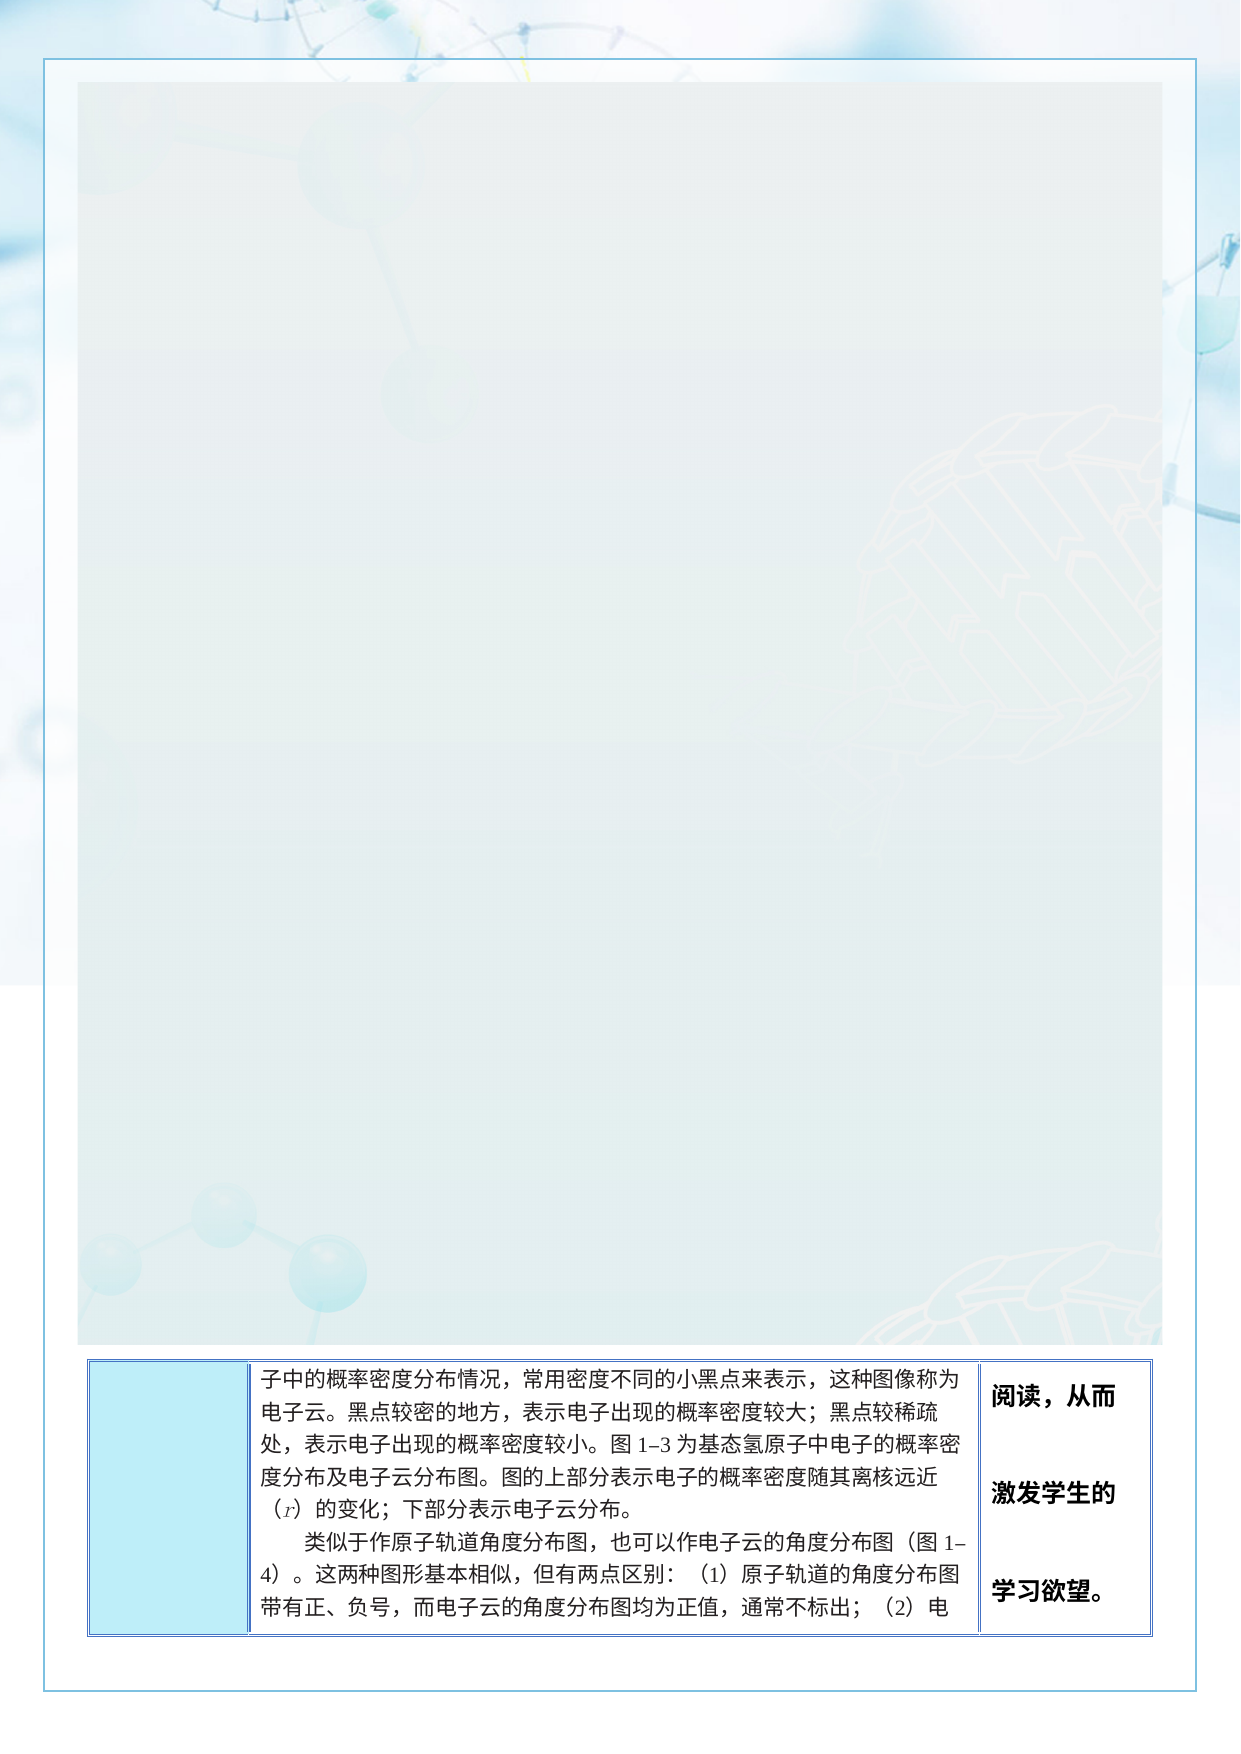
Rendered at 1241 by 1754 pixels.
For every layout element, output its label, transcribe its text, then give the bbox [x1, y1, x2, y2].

table_cell 知识讲解 （40min） [90, 1360, 249, 1634]
table_cell 对概率密度与电子云概述，让学生更加仔细的阅读，从而激发学生的学习欲望。 [980, 1362, 1150, 1634]
picture [0, 0, 1241, 1754]
